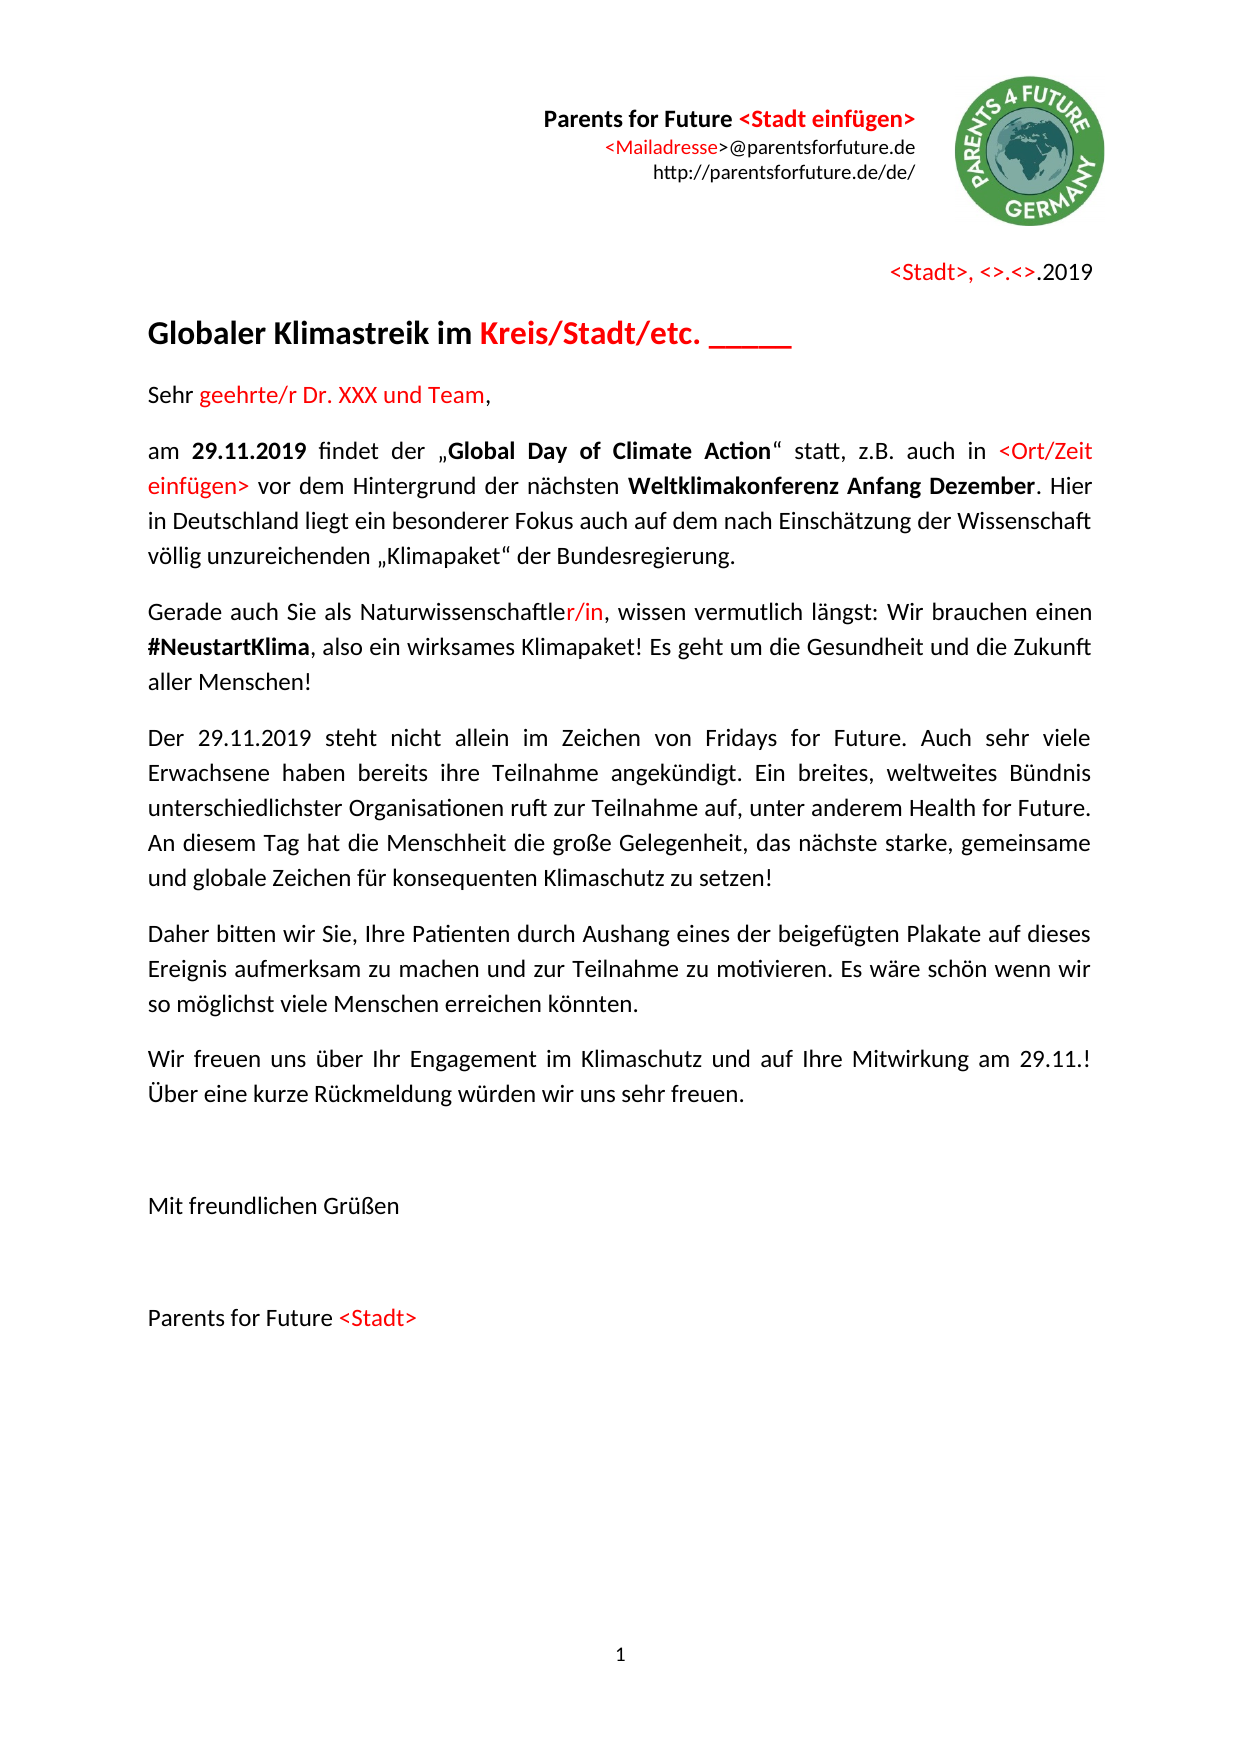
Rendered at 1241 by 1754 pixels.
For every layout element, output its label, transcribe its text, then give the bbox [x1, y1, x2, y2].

text <Mailadresse>@parentsforfuture.de [148, 134, 915, 159]
text Sehr geehrte/r Dr. XXX und Team, [148, 379, 1093, 410]
text Globaler Klimastreik im Kreis/Stadt/etc. _____ [148, 312, 1093, 352]
text http://parentsforfuture.de/de/ [148, 159, 915, 185]
picture [954, 75, 1105, 226]
text Der 29.11.2019 steht nicht allein im Zeichen von Fridays for Future. Auch sehr viele Erwachsene haben bereits ihre Teilnahme angekündigt. Ein breites, weltweites Bündnis unterschiedlichster Organisationen ruft zur Teilnahme auf, unter anderem Health for Future. An diesem Tag hat die Menschheit die große Gelegenheit, das nächste starke, gemeinsame und globale Zeichen für konsequenten Klimaschutz zu setzen! [148, 722, 1093, 892]
text Parents for Future <Stadt> [148, 1302, 1093, 1332]
text Parents for Future <Stadt einfügen> [148, 103, 915, 134]
text Daher bitten wir Sie, Ihre Patienten durch Aushang eines der beigefügten Plakate auf dieses Ereignis aufmerksam zu machen und zur Teilnahme zu motivieren. Es wäre schön wenn wir so möglichst viele Menschen erreichen könnten. [148, 918, 1093, 1018]
text Wir freuen uns über Ihr Engagement im Klimaschutz und auf Ihre Mitwirkung am 29.11.! Über eine kurze Rückmeldung würden wir uns sehr freuen. [148, 1043, 1093, 1109]
text Mit freundlichen Grüßen [148, 1190, 1093, 1221]
text am 29.11.2019 findet der „Global Day of Climate Action“ statt, z.B. auch in <Ort/Zeit einfügen> vor dem Hintergrund der nächsten Weltklimakonferenz Anfang Dezember. Hier in Deutschland liegt ein besonderer Fokus auch auf dem nach Einschätzung der Wissenschaft völlig unzureichenden „Klimapaket“ der Bundesregierung. [148, 435, 1093, 571]
text <Stadt>, <>.<>.2019 [148, 256, 1093, 286]
text Gerade auch Sie als Naturwissenschaftler/in, wissen vermutlich längst: Wir brauchen einen #NeustartKlima, also ein wirksames Klimapaket! Es geht um die Gesundheit und die Zukunft aller Menschen! [148, 596, 1093, 697]
